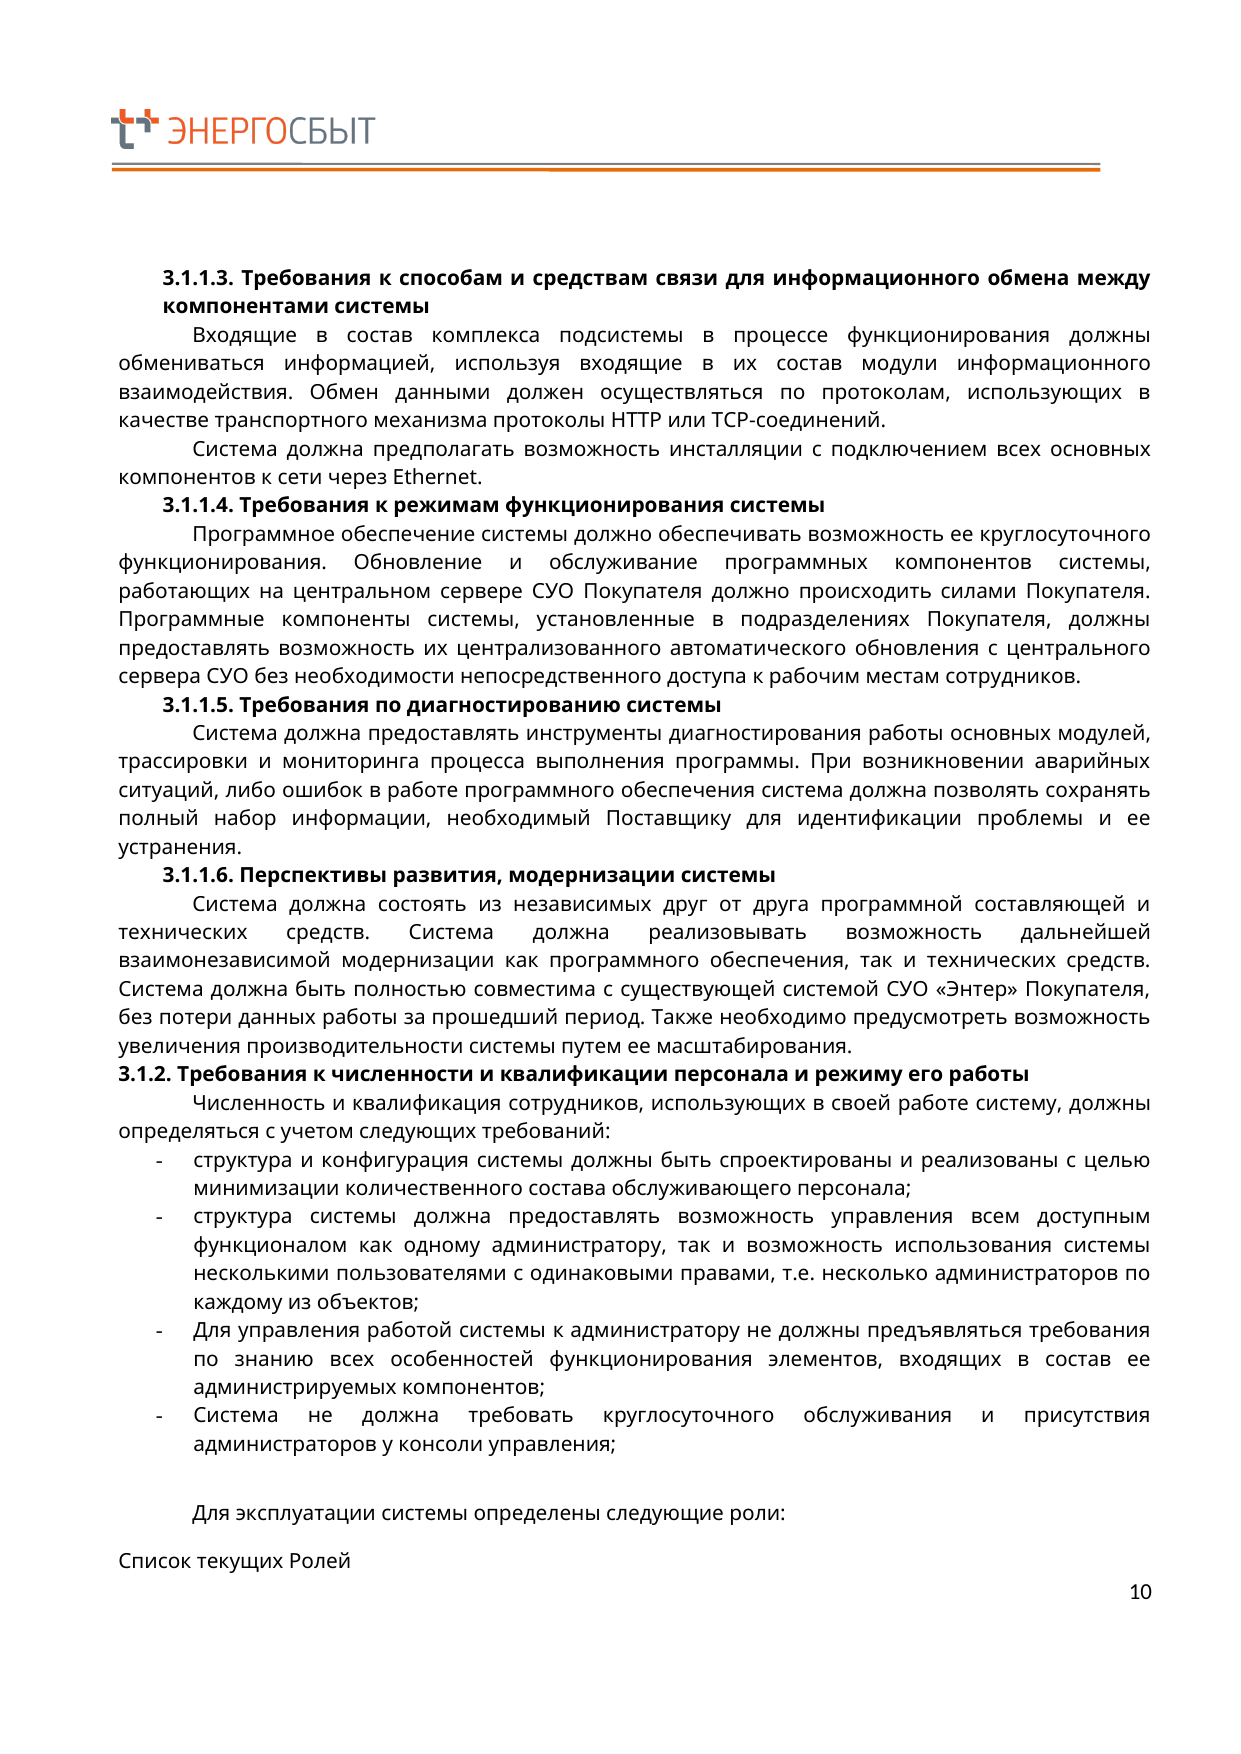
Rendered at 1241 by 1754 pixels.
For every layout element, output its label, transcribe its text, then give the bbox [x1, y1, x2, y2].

list структура и конфигурация системы должны быть спроектированы и реализованы с целью минимизации количественного состава обслуживающего персонала; [156, 1145, 1152, 1202]
list структура системы должна предоставлять возможность управления всем доступным функционалом как одному администратору, так и возможность использования системы несколькими пользователями с одинаковыми правами, т.е. несколько администраторов по каждому из объектов; [156, 1202, 1152, 1315]
text 3.1.1.3. Требования к способам и средствам связи для информационного обмена между компонентами системы [162, 263, 1152, 320]
picture [111, 109, 380, 149]
text Список текущих Ролей [118, 1546, 1152, 1574]
text Система должна состоять из независимых друг от друга программной составляющей и технических средств. Система должна реализовывать возможность дальнейшей взаимонезависимой модернизации как программного обеспечения, так и технических средств. Система должна быть полностью совместима с существующей системой СУО «Энтер» Покупателя, без потери данных работы за прошедший период. Также необходимо предусмотреть возможность увеличения производительности системы путем ее масштабирования. [118, 889, 1152, 1059]
text 3.1.1.6. Перспективы развития, модернизации системы [162, 860, 1152, 889]
text Численность и квалификация сотрудников, использующих в своей работе систему, должны определяться с учетом следующих требований: [118, 1088, 1152, 1145]
list Для управления работой системы к администратору не должны предъявляться требования по знанию всех особенностей функционирования элементов, входящих в состав ее администрируемых компонентов; [156, 1315, 1152, 1401]
text Система должна предполагать возможность инсталляции с подключением всех основных компонентов к сети через Ethernet. [118, 434, 1152, 491]
text Входящие в состав комплекса подсистемы в процессе функционирования должны обмениваться информацией, используя входящие в их состав модули информационного взаимодействия. Обмен данными должен осуществляться по протоколам, использующих в качестве транспортного механизма протоколы HTTP или TCP-соединений. [118, 320, 1152, 434]
list Система не должна требовать круглосуточного обслуживания и присутствия администраторов у консоли управления; [156, 1401, 1152, 1457]
text Программное обеспечение системы должно обеспечивать возможность ее круглосуточного функционирования. Обновление и обслуживание программных компонентов системы, работающих на центральном сервере СУО Покупателя должно происходить силами Покупателя. Программные компоненты системы, установленные в подразделениях Покупателя, должны предоставлять возможность их централизованного автоматического обновления с центрального сервера СУО без необходимости непосредственного доступа к рабочим местам сотрудников. [118, 519, 1152, 690]
text 3.1.2. Требования к численности и квалификации персонала и режиму его работы [118, 1059, 1152, 1088]
text Для эксплуатации системы определены следующие роли: [118, 1498, 1152, 1527]
text Система должна предоставлять инструменты диагностирования работы основных модулей, трассировки и мониторинга процесса выполнения программы. При возникновении аварийных ситуаций, либо ошибок в работе программного обеспечения система должна позволять сохранять полный набор информации, необходимый Поставщику для идентификации проблемы и ее устранения. [118, 718, 1152, 860]
text 3.1.1.4. Требования к режимам функционирования системы [162, 491, 1152, 519]
text 3.1.1.5. Требования по диагностированию системы [162, 690, 1152, 718]
